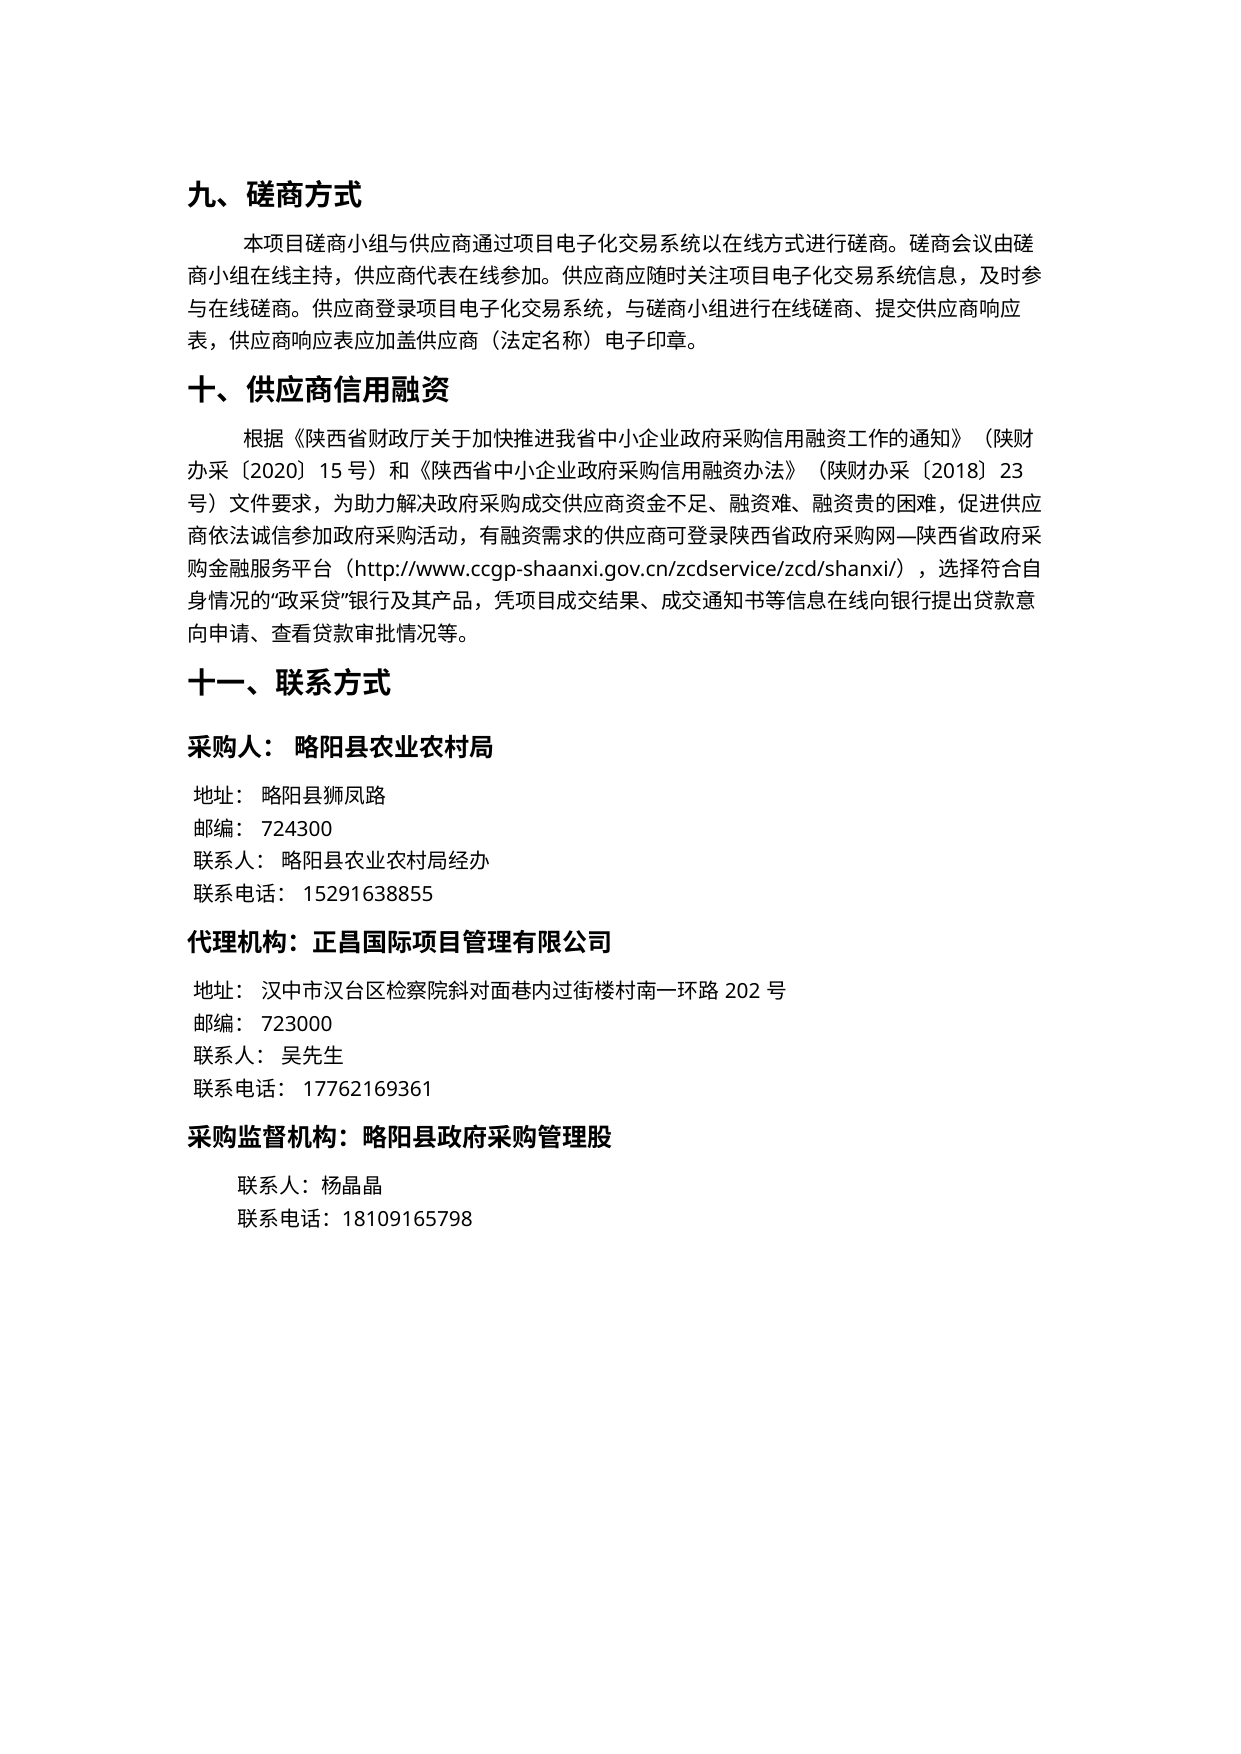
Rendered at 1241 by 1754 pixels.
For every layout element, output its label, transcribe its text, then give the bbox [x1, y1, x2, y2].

text 十一、联系方式 [187, 649, 1053, 714]
text 地址： 略阳县狮凤路 [187, 779, 1053, 812]
text 邮编： 723000 [187, 1007, 1053, 1039]
text 联系人： 略阳县农业农村局经办 [187, 844, 1053, 877]
text 九、磋商方式 [187, 162, 1053, 227]
text 根据《陕西省财政厅关于加快推进我省中小企业政府采购信用融资工作的通知》（陕财办采〔2020〕15 号）和《陕西省中小企业政府采购信用融资办法》（陕财办采〔2018〕23 号）文件要求，为助力解决政府采购成交供应商资金不足、融资难、融资贵的困难，促进供应商依法诚信参加政府采购活动，有融资需求的供应商可登录陕西省政府采购网—陕西省政府采购金融服务平台（http://www.ccgp-shaanxi.gov.cn/zcdservice/zcd/shanxi/），选择符合自身情况的“政采贷”银行及其产品，凭项目成交结果、成交通知书等信息在线向银行提出贷款意向申请、查看贷款审批情况等。 [187, 422, 1053, 649]
text 邮编： 724300 [187, 812, 1053, 844]
text 联系人： 吴先生 [187, 1039, 1053, 1072]
text 本项目磋商小组与供应商通过项目电子化交易系统以在线方式进行磋商。磋商会议由磋商小组在线主持，供应商代表在线参加。供应商应随时关注项目电子化交易系统信息，及时参与在线磋商。供应商登录项目电子化交易系统，与磋商小组进行在线磋商、提交供应商响应表，供应商响应表应加盖供应商（法定名称）电子印章。 [187, 227, 1053, 357]
text 十、供应商信用融资 [187, 357, 1053, 422]
text 联系电话： 15291638855 [187, 877, 1053, 909]
text 采购监督机构：略阳县政府采购管理股 [187, 1104, 1053, 1169]
text 联系电话：18109165798 [187, 1202, 1053, 1234]
text 联系电话： 17762169361 [187, 1072, 1053, 1104]
text 联系人：杨晶晶 [187, 1169, 1053, 1202]
text 采购人： 略阳县农业农村局 [187, 714, 1053, 779]
text 代理机构：正昌国际项目管理有限公司 [187, 909, 1053, 974]
text 地址： 汉中市汉台区检察院斜对面巷内过街楼村南一环路 202 号 [187, 974, 1053, 1007]
